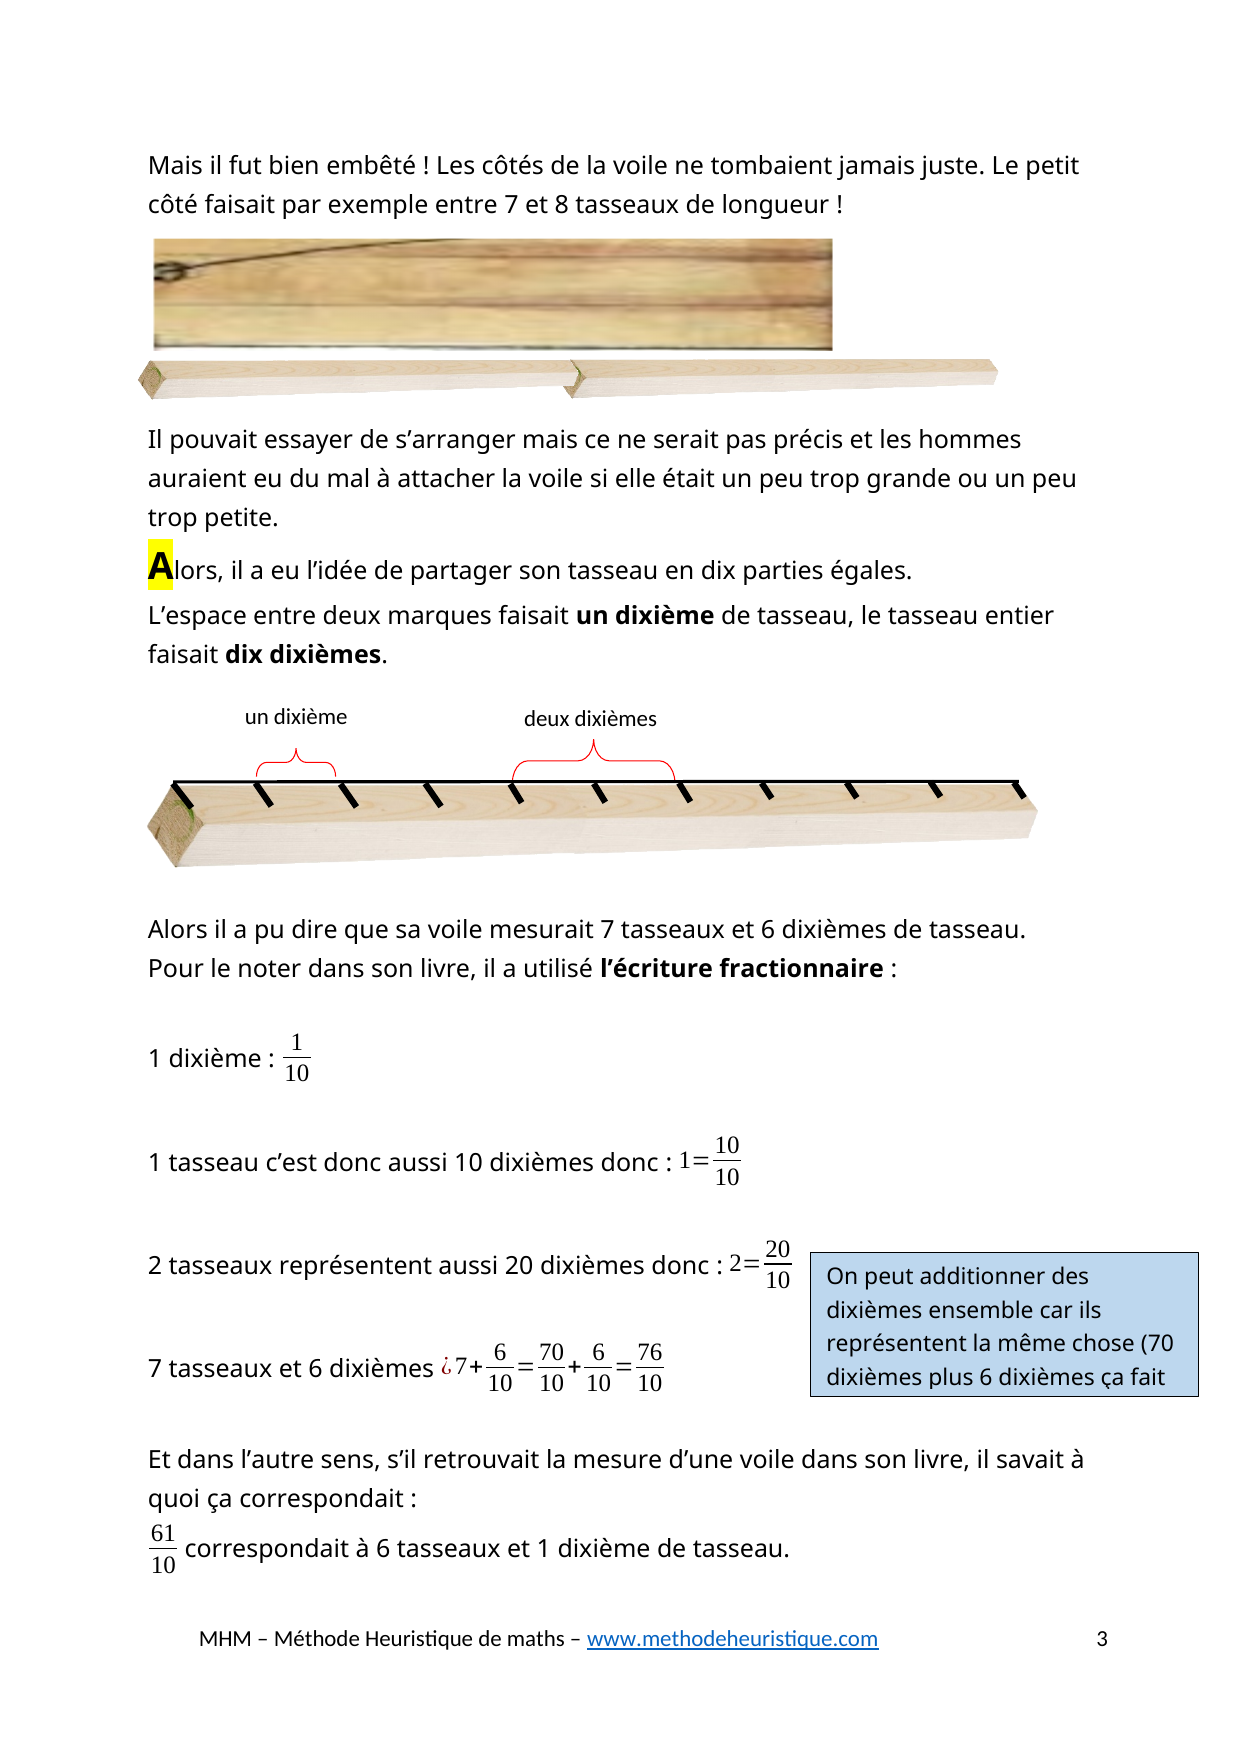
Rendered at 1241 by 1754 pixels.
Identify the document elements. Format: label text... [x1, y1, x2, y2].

text Il pouvait essayer de s’arranger mais ce ne serait pas précis et les hommes auraient eu du mal à attacher la voile si elle était un peu trop grande ou un peu trop petite. [148, 422, 1107, 534]
text Alors il a pu dire que sa voile mesurait 7 tasseaux et 6 dixièmes de tasseau. [148, 911, 1107, 945]
picture [135, 239, 1003, 407]
text Pour le noter dans son livre, il a utilisé l’écriture fractionnaire : [148, 950, 1107, 984]
text Et dans l’autre sens, s’il retrouvait la mesure d’une voile dans son livre, il savait à quoi ça correspondait : [148, 1442, 1107, 1515]
text Alors, il a eu l’idée de partager son tasseau en dix parties égales. [173, 539, 1107, 590]
text 2 tasseaux représentent aussi 20 dixièmes donc : [148, 1235, 1107, 1294]
text Mais il fut bien embêté ! Les côtés de la voile ne tombaient jamais juste. Le petit côté faisait par exemple entre 7 et 8 tasseaux de longueur ! [148, 148, 1107, 221]
text 1 tasseau c’est donc aussi 10 dixièmes donc : [148, 1132, 1107, 1191]
text 7 tasseaux et 6 dixièmes [148, 1338, 810, 1397]
picture [142, 762, 1047, 884]
text correspondait à 6 tasseaux et 1 dixième de tasseau. [148, 1520, 1107, 1579]
text L’espace entre deux marques faisait un dixième de tasseau, le tasseau entier faisait dix dixièmes. [148, 598, 1107, 671]
text 1 dixième : [148, 1029, 1107, 1088]
